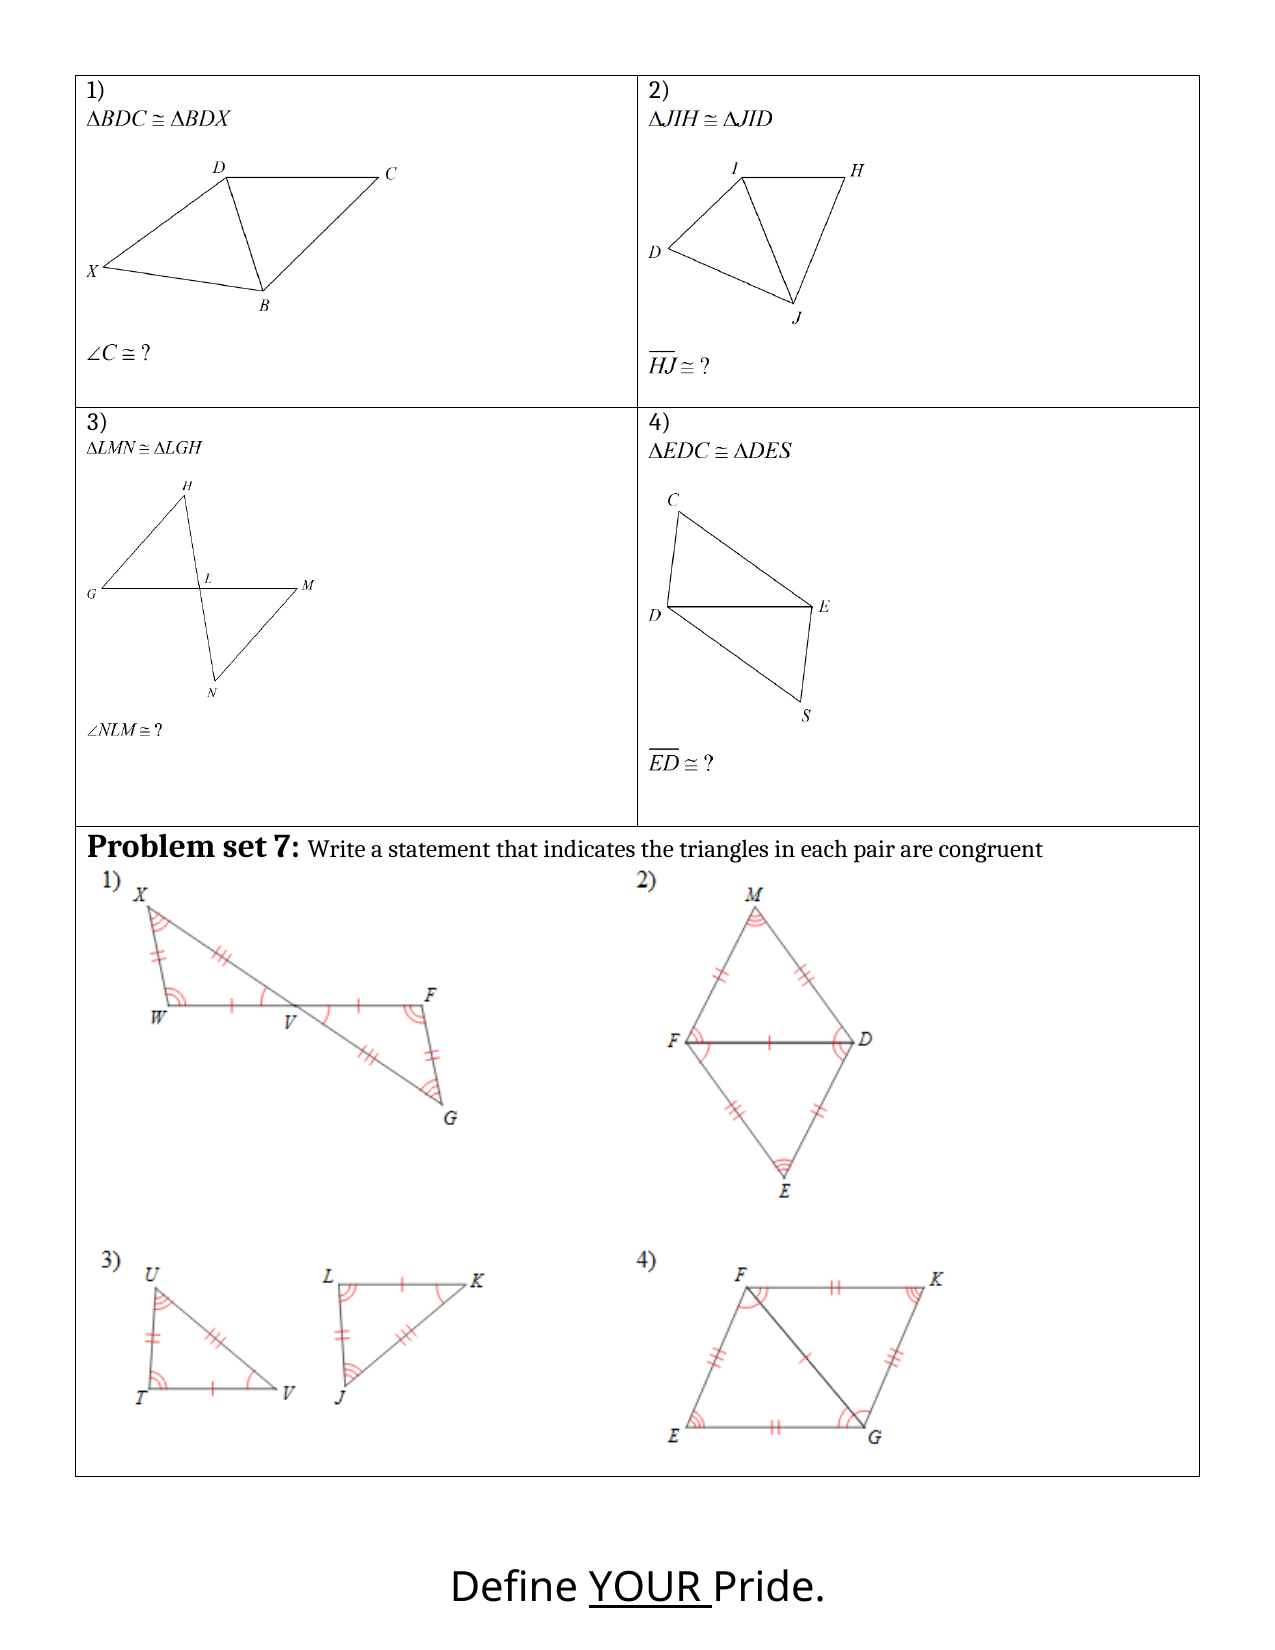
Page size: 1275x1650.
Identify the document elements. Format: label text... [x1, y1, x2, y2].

table_cell 4) [638, 408, 1199, 826]
picture [86, 436, 411, 740]
table_cell 3) [76, 408, 637, 826]
picture [86, 865, 1067, 1476]
picture [86, 104, 497, 365]
picture [648, 436, 1065, 776]
table_cell 2) [638, 76, 1199, 407]
picture [648, 104, 1071, 379]
table_cell Problem set 7: Write a statement that indicates the triangles in each pair are congruent [76, 827, 1199, 1476]
table_cell 1) [76, 76, 637, 407]
